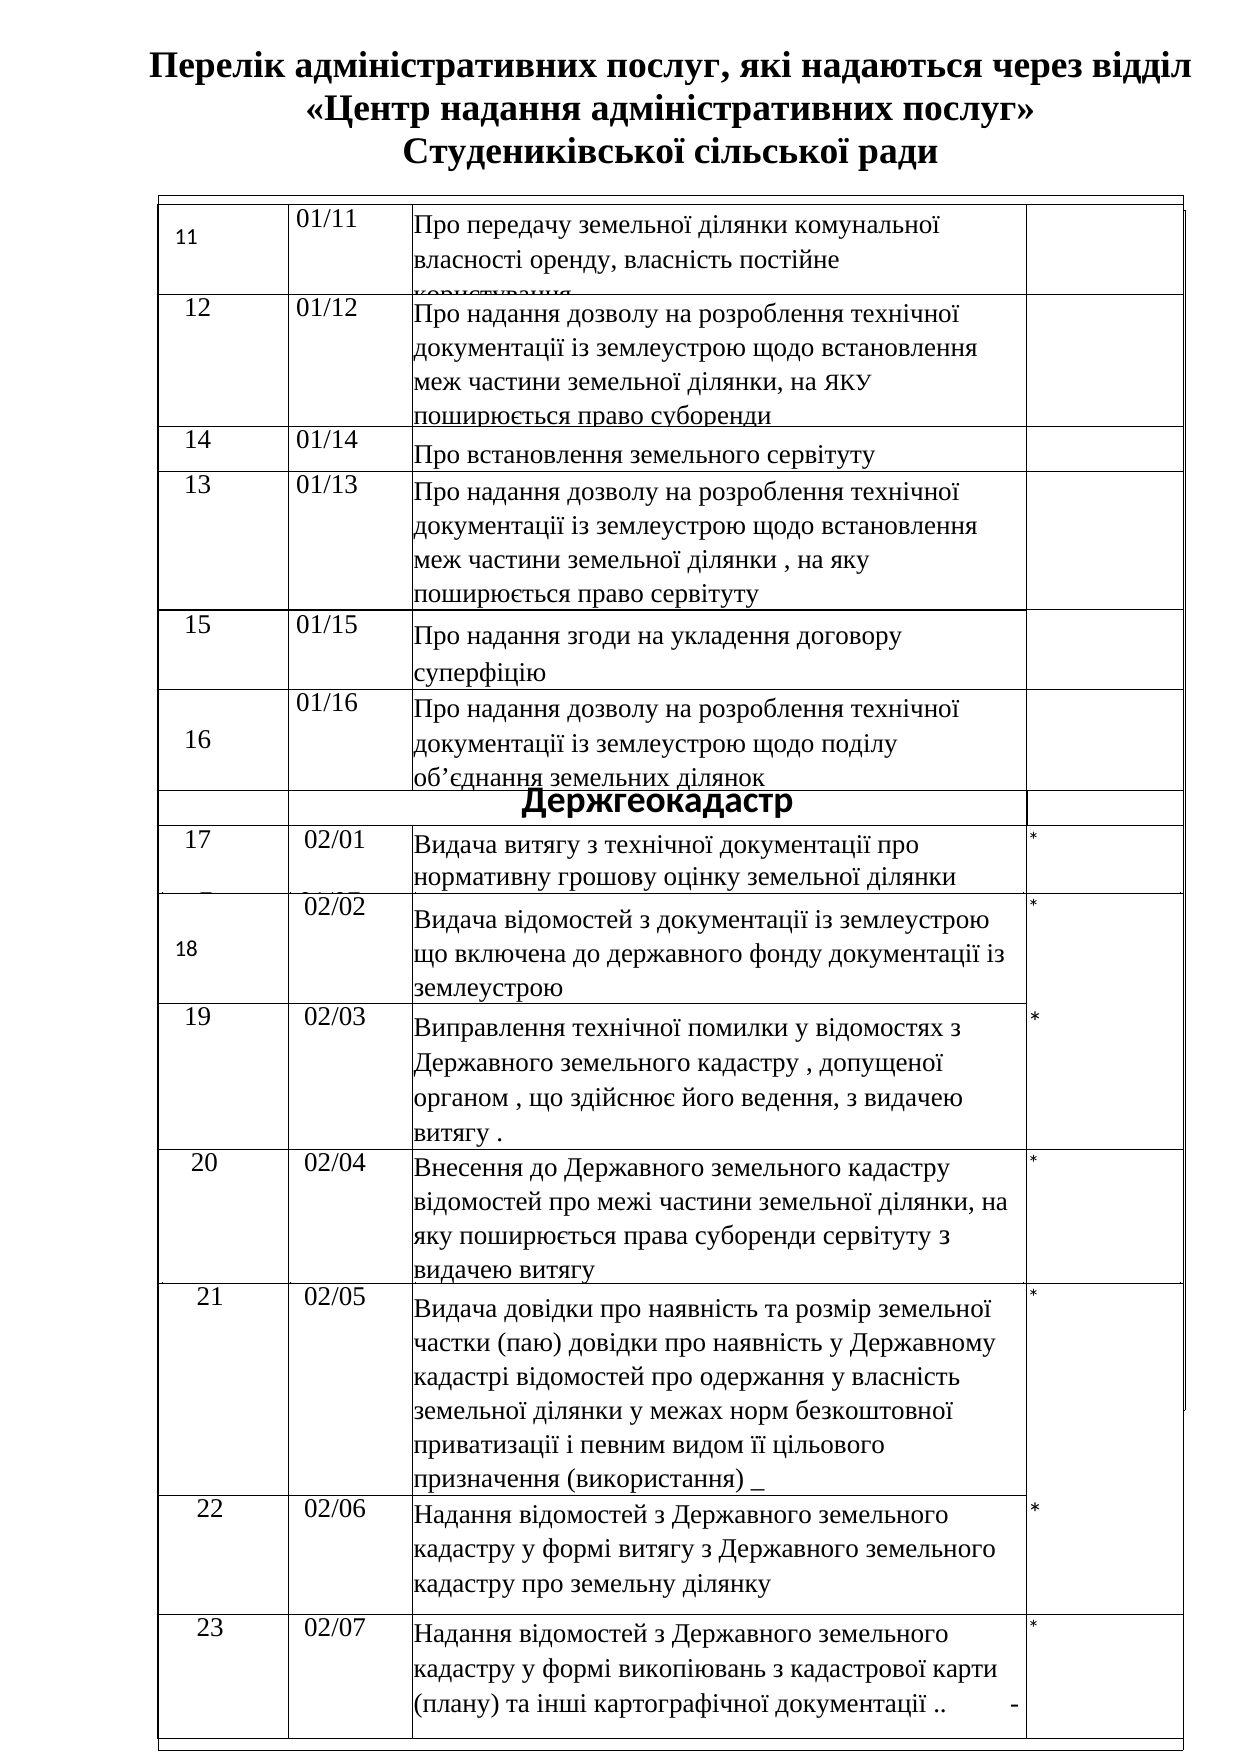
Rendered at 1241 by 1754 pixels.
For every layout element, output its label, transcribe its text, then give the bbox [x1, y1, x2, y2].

table_cell 01/14 [289, 427, 412, 471]
table_cell * [1027, 826, 1183, 892]
table_cell Виправлення технічної помилки у відомостях з Державного земельного кадастру , допущеної органом , що здійснює його ведення, з видачею витягу . [413, 1004, 1026, 1149]
table_cell Видача витягу з технічної документації про нормативну грошову оцінку земельної ділянки [413, 826, 1026, 892]
table_cell 01/13 [289, 472, 412, 609]
table_cell 20 [159, 1150, 288, 1282]
table_cell Внесення до Державного земельного кадастру відомостей про межі частини земельної ділянки, на яку поширюється права суборенди сервітуту з видачею витягу [413, 1150, 1026, 1282]
table_cell 02/02 [289, 894, 412, 1003]
text Студениківської сільської ради [128, 128, 1213, 172]
table_header Про передачу земельної ділянки комунальної власності оренду, власність постійне користування ... [413, 205, 1026, 294]
text Перелік адміністративних послуг, які надаються через відділ «Центр надання адміністративних послуг» [128, 42, 1213, 128]
table_cell 14 [159, 427, 288, 471]
table_cell 01/15 [289, 611, 412, 689]
table_cell Про встановлення земельного сервітуту [413, 427, 1026, 471]
table_cell 02/07 [289, 1615, 412, 1738]
table_cell 23 [159, 1615, 288, 1738]
table_cell Надання відомостей з Державного земельного кадастру у формі витягу з Державного земельного кадастру про земельну ділянку [413, 1496, 1026, 1614]
table_cell 21 [159, 1284, 288, 1494]
table_cell Надання відомостей з Державного земельного кадастру у формі викопіювань з кадастрової карти (плану) та інші картографічної документації .. - .. [413, 1615, 1026, 1738]
table_cell * [1027, 1615, 1183, 1738]
table_cell Про надання згоди на укладення договору суперфіцію [413, 611, 1026, 689]
table_cell * [1027, 1495, 1183, 1614]
table_cell [159, 791, 288, 825]
table_header 01/11 [289, 205, 412, 294]
table_cell [1027, 690, 1183, 790]
table_cell 15 [159, 611, 288, 689]
table_cell * [1027, 1003, 1183, 1149]
table_cell 22 [159, 1496, 288, 1614]
table_cell 17 [159, 826, 288, 892]
table_header [1027, 205, 1183, 294]
table_cell 02/01 [289, 826, 412, 892]
table_cell 16 [159, 690, 288, 790]
table_cell 02/06 [289, 1496, 412, 1614]
table_cell * [1027, 1284, 1183, 1494]
table_cell Держгеокадастр [289, 791, 1026, 825]
table_cell 19 [159, 1004, 288, 1149]
table_cell 01/12 [289, 295, 412, 426]
table_cell Видача довідки про наявність та розмір земельної частки (паю) довідки про наявність у Державному кадастрі відомостей про одержання у власність земельної ділянки у межах норм безкоштовної приватизації і певним видом її цільового призначення (використання) _ [413, 1284, 1026, 1494]
table_cell 18 [159, 894, 288, 1003]
table_cell 13 [159, 472, 288, 609]
table_cell * [1027, 1150, 1183, 1282]
table_cell 12 [159, 295, 288, 426]
table_cell 02/04 [289, 1150, 412, 1282]
table_cell [1028, 791, 1183, 825]
table_cell Про надання дозволу на розроблення технічної документації із землеустрою щодо встановлення меж частини земельної ділянки , на яку поширюється право сервітуту [413, 472, 1026, 609]
table_cell Видача відомостей з документації із землеустрою що включена до державного фонду документації із землеустрою [413, 894, 1026, 1003]
table_cell [1027, 472, 1183, 609]
table_cell Про надання дозволу на розроблення технічної документації із землеустрою щодо поділу об’єднання земельних ділянок [413, 690, 1026, 790]
table_cell Про надання дозволу на розроблення технічної документації із землеустрою щодо встановлення меж частини земельної ділянки, на яку поширюється право суборенди [413, 295, 1026, 426]
table_cell 02/05 [289, 1284, 412, 1494]
table_cell 02/03 [289, 1004, 412, 1149]
table_cell [1027, 295, 1183, 426]
table_cell * [1027, 894, 1183, 1003]
table_cell 01/16 [289, 690, 412, 790]
table_header 11 [159, 205, 288, 294]
table_cell [1027, 427, 1183, 471]
table_cell [1027, 610, 1183, 689]
